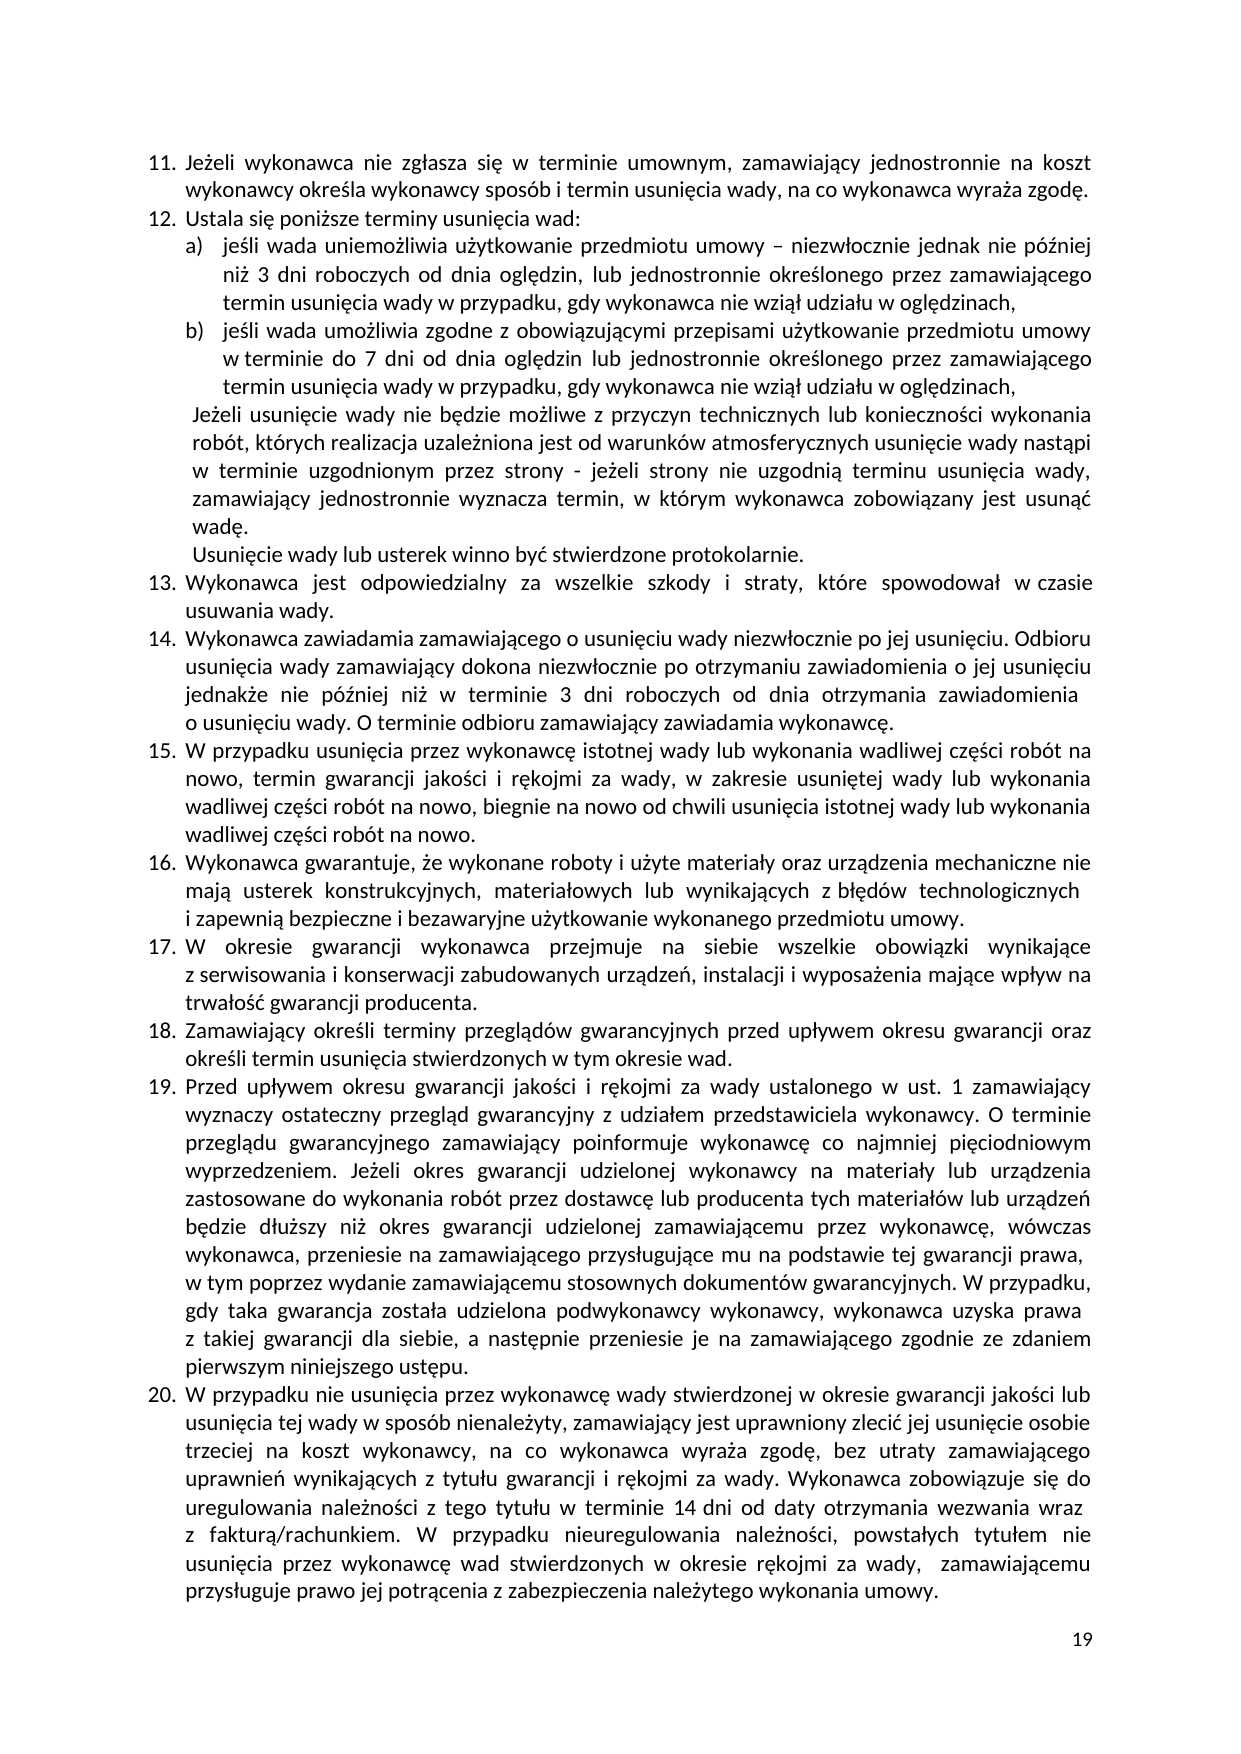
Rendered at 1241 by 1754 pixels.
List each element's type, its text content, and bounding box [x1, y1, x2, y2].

list Wykonawca gwarantuje, że wykonane roboty i użyte materiały oraz urządzenia mechaniczne nie mają usterek konstrukcyjnych, materiałowych lub wynikających z błędów technologicznych i zapewnią bezpieczne i bezawaryjne użytkowanie wykonanego przedmiotu umowy. [148, 848, 1093, 932]
list Zamawiający określi terminy przeglądów gwarancyjnych przed upływem okresu gwarancji oraz określi termin usunięcia stwierdzonych w tym okresie wad. [148, 1016, 1093, 1072]
list jeśli wada umożliwia zgodne z obowiązującymi przepisami użytkowanie przedmiotu umowy w terminie do 7 dni od dnia oględzin lub jednostronnie określonego przez zamawiającego termin usunięcia wady w przypadku, gdy wykonawca nie wziął udziału w oględzinach, [185, 316, 1093, 400]
list W przypadku usunięcia przez wykonawcę istotnej wady lub wykonania wadliwej części robót na nowo, termin gwarancji jakości i rękojmi za wady, w zakresie usuniętej wady lub wykonania wadliwej części robót na nowo, biegnie na nowo od chwili usunięcia istotnej wady lub wykonania wadliwej części robót na nowo. [148, 736, 1093, 848]
list Wykonawca jest odpowiedzialny za wszelkie szkody i straty, które spowodował w czasie usuwania wady. [148, 568, 1093, 624]
list jeśli wada uniemożliwia użytkowanie przedmiotu umowy – niezwłocznie jednak nie później niż 3 dni roboczych od dnia oględzin, lub jednostronnie określonego przez zamawiającego termin usunięcia wady w przypadku, gdy wykonawca nie wziął udziału w oględzinach, [185, 232, 1093, 316]
list Wykonawca zawiadamia zamawiającego o usunięciu wady niezwłocznie po jej usunięciu. Odbioru usunięcia wady zamawiający dokona niezwłocznie po otrzymaniu zawiadomienia o jej usunięciu jednakże nie później niż w terminie 3 dni roboczych od dnia otrzymania zawiadomienia o usunięciu wady. O terminie odbioru zamawiający zawiadamia wykonawcę. [148, 624, 1093, 736]
list W przypadku nie usunięcia przez wykonawcę wady stwierdzonej w okresie gwarancji jakości lub usunięcia tej wady w sposób nienależyty, zamawiający jest uprawniony zlecić jej usunięcie osobie trzeciej na koszt wykonawcy, na co wykonawca wyraża zgodę, bez utraty zamawiającego uprawnień wynikających z tytułu gwarancji i rękojmi za wady. Wykonawca zobowiązuje się do uregulowania należności z tego tytułu w terminie 14 dni od daty otrzymania wezwania wraz z fakturą/rachunkiem. W przypadku nieuregulowania należności, powstałych tytułem nie usunięcia przez wykonawcę wad stwierdzonych w okresie rękojmi za wady, zamawiającemu przysługuje prawo jej potrącenia z zabezpieczenia należytego wykonania umowy. [148, 1381, 1093, 1605]
text Jeżeli usunięcie wady nie będzie możliwe z przyczyn technicznych lub konieczności wykonania robót, których realizacja uzależniona jest od warunków atmosferycznych usunięcie wady nastąpi w terminie uzgodnionym przez strony - jeżeli strony nie uzgodnią terminu usunięcia wady, zamawiający jednostronnie wyznacza termin, w którym wykonawca zobowiązany jest usunąć wadę. [192, 400, 1093, 540]
list Ustala się poniższe terminy usunięcia wad: [148, 204, 1093, 232]
list W okresie gwarancji wykonawca przejmuje na siebie wszelkie obowiązki wynikające z serwisowania i konserwacji zabudowanych urządzeń, instalacji i wyposażenia mające wpływ na trwałość gwarancji producenta. [148, 932, 1093, 1016]
list Jeżeli wykonawca nie zgłasza się w terminie umownym, zamawiający jednostronnie na koszt wykonawcy określa wykonawcy sposób i termin usunięcia wady, na co wykonawca wyraża zgodę. [148, 148, 1093, 204]
list Przed upływem okresu gwarancji jakości i rękojmi za wady ustalonego w ust. 1 zamawiający wyznaczy ostateczny przegląd gwarancyjny z udziałem przedstawiciela wykonawcy. O terminie przeglądu gwarancyjnego zamawiający poinformuje wykonawcę co najmniej pięciodniowym wyprzedzeniem. Jeżeli okres gwarancji udzielonej wykonawcy na materiały lub urządzenia zastosowane do wykonania robót przez dostawcę lub producenta tych materiałów lub urządzeń będzie dłuższy niż okres gwarancji udzielonej zamawiającemu przez wykonawcę, wówczas wykonawca, przeniesie na zamawiającego przysługujące mu na podstawie tej gwarancji prawa, w tym poprzez wydanie zamawiającemu stosownych dokumentów gwarancyjnych. W przypadku, gdy taka gwarancja została udzielona podwykonawcy wykonawcy, wykonawca uzyska prawa z takiej gwarancji dla siebie, a następnie przeniesie je na zamawiającego zgodnie ze zdaniem pierwszym niniejszego ustępu. [148, 1072, 1093, 1381]
text Usunięcie wady lub usterek winno być stwierdzone protokolarnie. [192, 540, 1093, 568]
